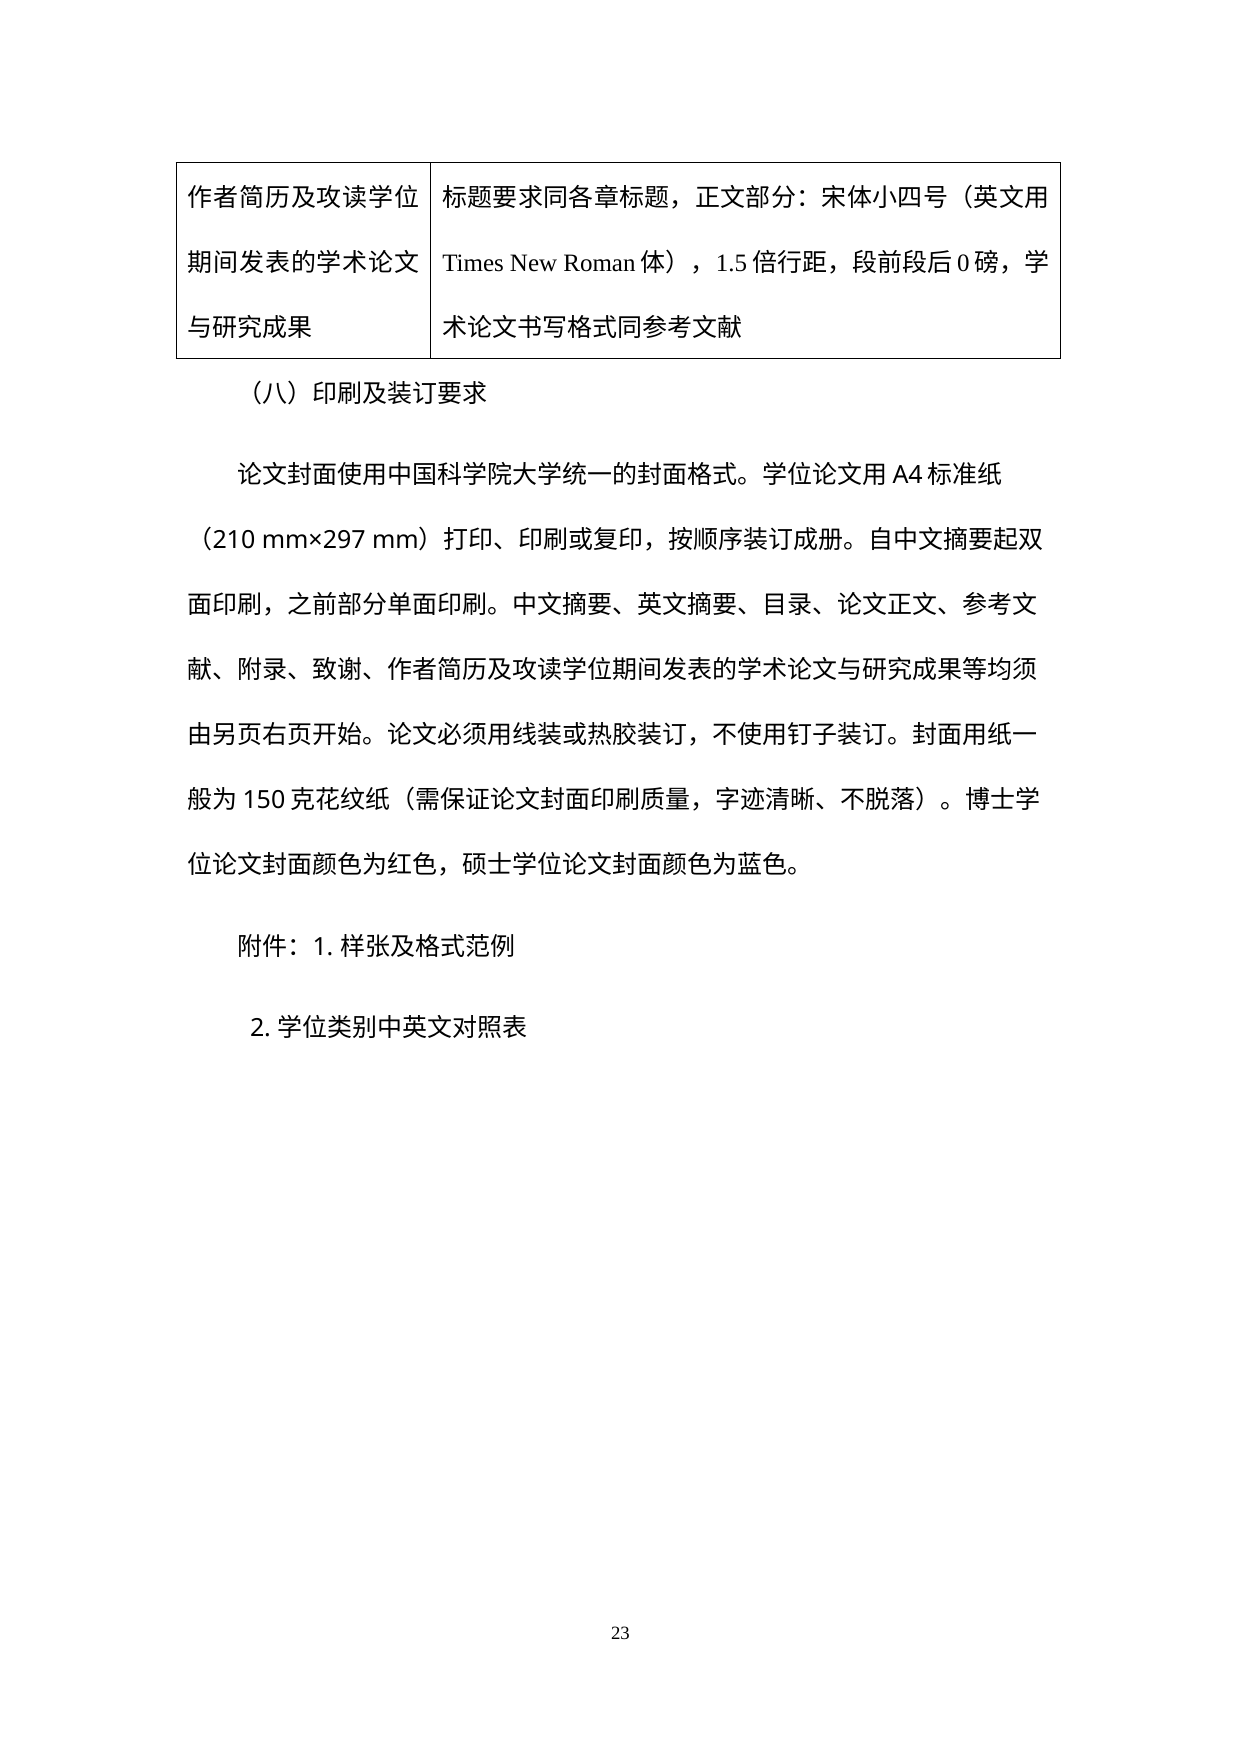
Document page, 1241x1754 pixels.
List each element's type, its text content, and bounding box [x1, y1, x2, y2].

text 论文封面使用中国科学院大学统一的封面格式。学位论文用A4标准纸（210 mm×297 mm）打印、印刷或复印，按顺序装订成册。自中文摘要起双面印刷，之前部分单面印刷。中文摘要、英文摘要、目录、论文正文、参考文献、附录、致谢、作者简历及攻读学位期间发表的学术论文与研究成果等均须由另页右页开始。论文必须用线装或热胶装订，不使用钉子装订。封面用纸一般为150克花纹纸（需保证论文封面印刷质量，字迹清晰、不脱落）。博士学位论文封面颜色为红色，硕士学位论文封面颜色为蓝色。 [187, 440, 1053, 895]
text （八）印刷及装订要求 [187, 359, 1053, 424]
table_cell 作者简历及攻读学位期间发表的学术论文与研究成果 [177, 163, 430, 358]
text 附件：1. 样张及格式范例 [187, 912, 1053, 977]
table_cell 标题要求同各章标题，正文部分：宋体小四号（英文用Times New Roman体），1.5倍行距，段前段后0磅，学术论文书写格式同参考文献 [431, 163, 1060, 358]
text 2. 学位类别中英文对照表 [187, 993, 1053, 1058]
